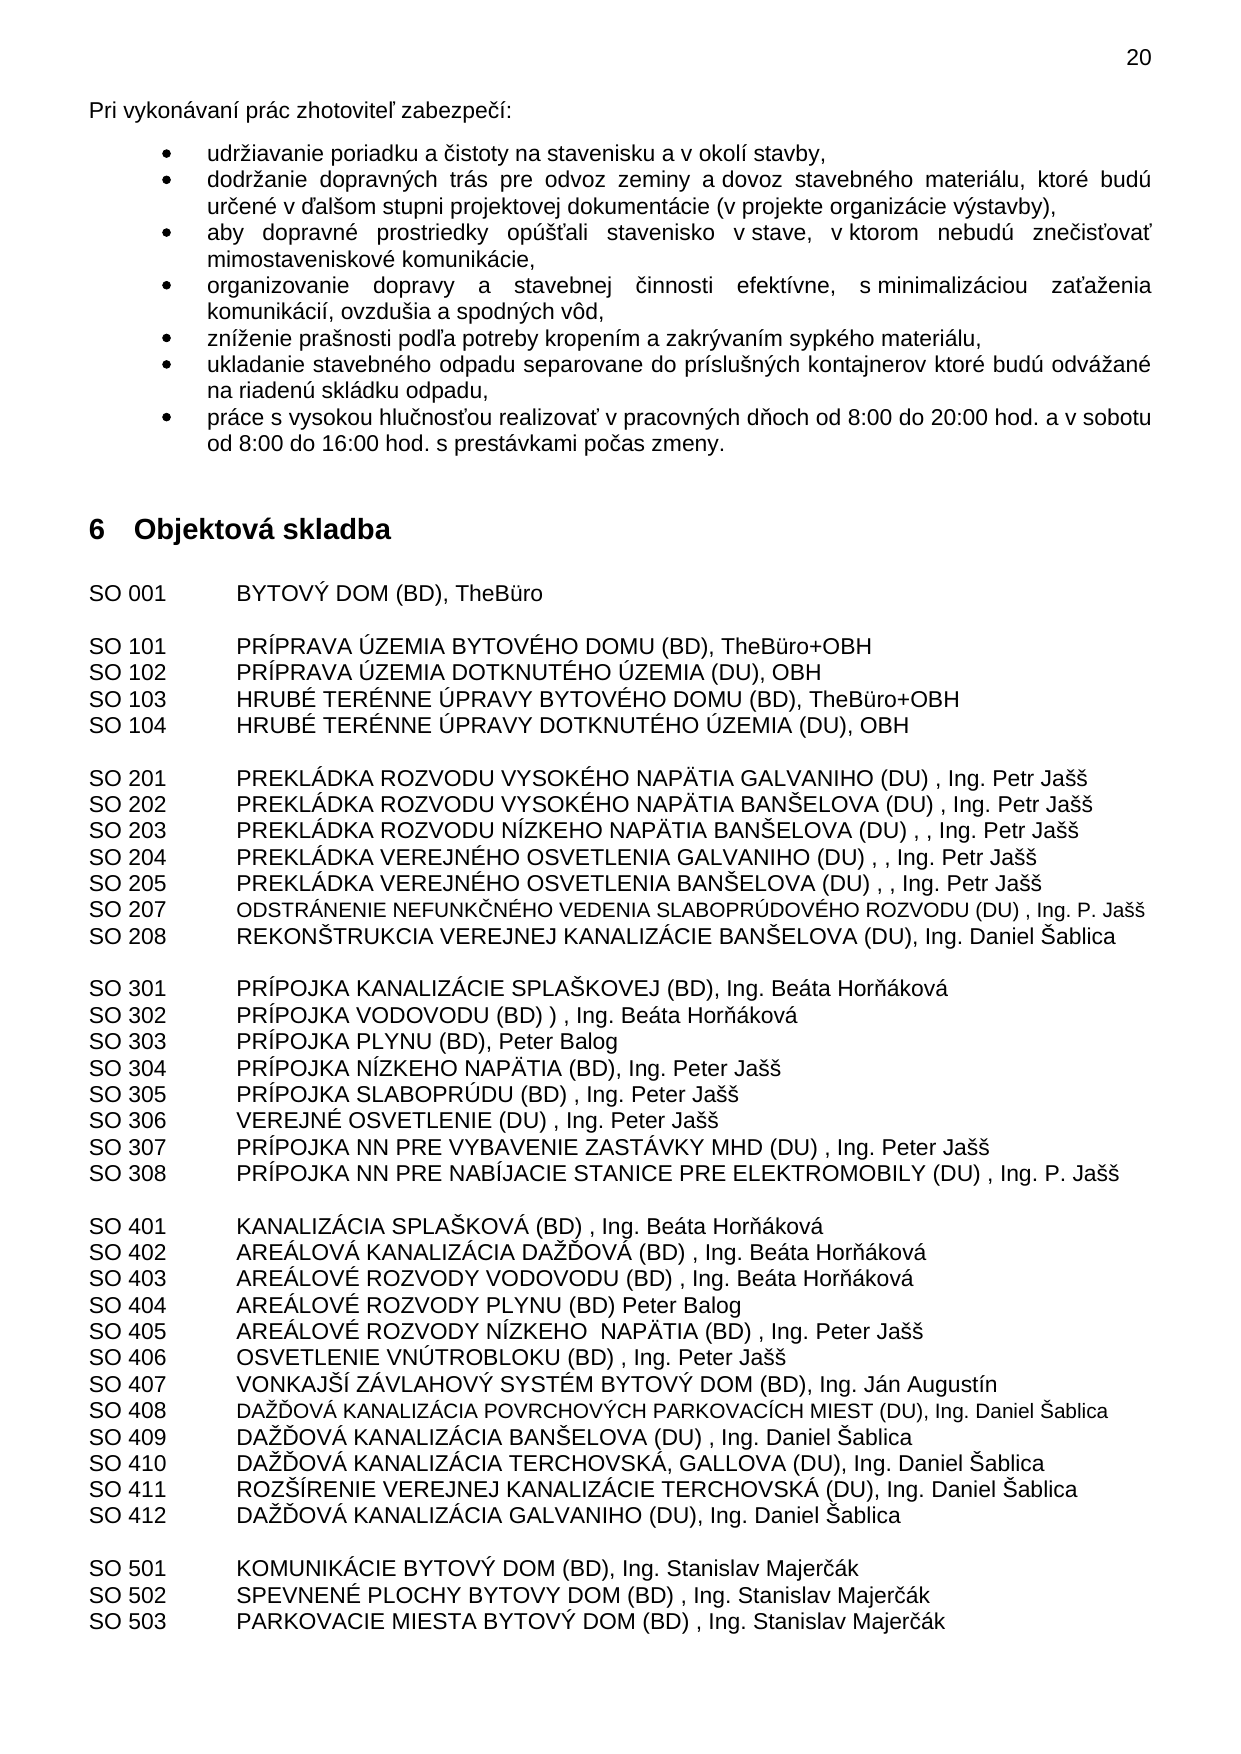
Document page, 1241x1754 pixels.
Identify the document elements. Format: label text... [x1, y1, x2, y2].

list dodržanie dopravných trás pre odvoz zeminy a dovoz stavebného materiálu, ktoré budú určené v ďalšom stupni projektovej dokumentácie (v projekte organizácie výstavby), [162, 166, 1152, 219]
text SO 204 PREKLÁDKA VEREJNÉHO OSVETLENIA GALVANIHO (DU) , , Ing. Petr Jašš [89, 844, 1152, 870]
text SO 408 DAŽĎOVÁ KANALIZÁCIA POVRCHOVÝCH PARKOVACÍCH MIEST (DU), Ing. Daniel Šablica [89, 1397, 1152, 1423]
text SO 301 PRÍPOJKA KANALIZÁCIE SPLAŠKOVEJ (BD), Ing. Beáta Horňáková [89, 975, 1152, 1002]
text SO 201 PREKLÁDKA ROZVODU VYSOKÉHO NAPÄTIA GALVANIHO (DU) , Ing. Petr Jašš [89, 764, 1152, 791]
list aby dopravné prostriedky opúšťali stavenisko v stave, v ktorom nebudú znečisťovať mimostaveniskové komunikácie, [162, 219, 1152, 272]
text SO 403 AREÁLOVÉ ROZVODY VODOVODU (BD) , Ing. Beáta Horňáková [89, 1265, 1152, 1292]
text SO 205 PREKLÁDKA VEREJNÉHO OSVETLENIA BANŠELOVA (DU) , , Ing. Petr Jašš [89, 870, 1152, 896]
text SO 306 VEREJNÉ OSVETLENIE (DU) , Ing. Peter Jašš [89, 1107, 1152, 1133]
text SO 303 PRÍPOJKA PLYNU (BD), Peter Balog [89, 1028, 1152, 1054]
text SO 103 HRUBÉ TERÉNNE ÚPRAVY BYTOVÉHO DOMU (BD), TheBüro+OBH [89, 686, 1152, 712]
text SO 001 BYTOVÝ DOM (BD), TheBüro [89, 580, 1152, 606]
text SO 208 REKONŠTRUKCIA VEREJNEJ KANALIZÁCIE BANŠELOVA (DU), Ing. Daniel Šablica [89, 923, 1152, 949]
text SO 405 AREÁLOVÉ ROZVODY NÍZKEHO NAPÄTIA (BD) , Ing. Peter Jašš [89, 1318, 1152, 1344]
text SO 202 PREKLÁDKA ROZVODU VYSOKÉHO NAPÄTIA BANŠELOVA (DU) , Ing. Petr Jašš [89, 791, 1152, 817]
list udržiavanie poriadku a čistoty na stavenisku a v okolí stavby, [162, 140, 1152, 166]
subtitle Objektová skladba [89, 512, 1152, 545]
text SO 502 SPEVNENÉ PLOCHY BYTOVY DOM (BD) , Ing. Stanislav Majerčák [89, 1582, 1152, 1608]
text SO 407 VONKAJŠÍ ZÁVLAHOVÝ SYSTÉM BYTOVÝ DOM (BD), Ing. Ján Augustín [89, 1371, 1152, 1397]
text SO 401 KANALIZÁCIA SPLAŠKOVÁ (BD) , Ing. Beáta Horňáková [89, 1213, 1152, 1239]
text SO 302 PRÍPOJKA VODOVODU (BD) ) , Ing. Beáta Horňáková [89, 1002, 1152, 1028]
text SO 409 DAŽĎOVÁ KANALIZÁCIA BANŠELOVA (DU) , Ing. Daniel Šablica [89, 1423, 1152, 1450]
text SO 207 ODSTRÁNENIE NEFUNKČNÉHO VEDENIA SLABOPRÚDOVÉHO ROZVODU (DU) , Ing. P. Jašš [89, 896, 1152, 923]
text SO 102 PRÍPRAVA ÚZEMIA DOTKNUTÉHO ÚZEMIA (DU), OBH [89, 659, 1152, 686]
text SO 412 DAŽĎOVÁ KANALIZÁCIA GALVANIHO (DU), Ing. Daniel Šablica [89, 1502, 1152, 1529]
text SO 308 PRÍPOJKA NN PRE NABÍJACIE STANICE PRE ELEKTROMOBILY (DU) , Ing. P. Jašš [89, 1160, 1152, 1186]
text SO 406 OSVETLENIE VNÚTROBLOKU (BD) , Ing. Peter Jašš [89, 1344, 1152, 1371]
text SO 104 HRUBÉ TERÉNNE ÚPRAVY DOTKNUTÉHO ÚZEMIA (DU), OBH [89, 712, 1152, 738]
text SO 501 KOMUNIKÁCIE BYTOVÝ DOM (BD), Ing. Stanislav Majerčák [89, 1555, 1152, 1582]
text SO 402 AREÁLOVÁ KANALIZÁCIA DAŽĎOVÁ (BD) , Ing. Beáta Horňáková [89, 1239, 1152, 1265]
list ukladanie stavebného odpadu separovane do príslušných kontajnerov ktoré budú odvážané na riadenú skládku odpadu, [162, 351, 1152, 404]
text SO 503 PARKOVACIE MIESTA BYTOVÝ DOM (BD) , Ing. Stanislav Majerčák [89, 1608, 1152, 1634]
text Pri vykonávaní prác zhotoviteľ zabezpečí: [89, 97, 1152, 123]
text SO 203 PREKLÁDKA ROZVODU NÍZKEHO NAPÄTIA BANŠELOVA (DU) , , Ing. Petr Jašš [89, 817, 1152, 844]
text SO 410 DAŽĎOVÁ KANALIZÁCIA TERCHOVSKÁ, GALLOVA (DU), Ing. Daniel Šablica [89, 1450, 1152, 1476]
text SO 101 PRÍPRAVA ÚZEMIA BYTOVÉHO DOMU (BD), TheBüro+OBH [89, 633, 1152, 659]
text SO 411 ROZŠÍRENIE VEREJNEJ KANALIZÁCIE TERCHOVSKÁ (DU), Ing. Daniel Šablica [89, 1476, 1152, 1502]
text SO 305 PRÍPOJKA SLABOPRÚDU (BD) , Ing. Peter Jašš [89, 1081, 1152, 1107]
list práce s vysokou hlučnosťou realizovať v pracovných dňoch od 8:00 do 20:00 hod. a v sobotu od 8:00 do 16:00 hod. s prestávkami počas zmeny. [162, 404, 1152, 456]
list organizovanie dopravy a stavebnej činnosti efektívne, s minimalizáciou zaťaženia komunikácií, ovzdušia a spodných vôd, [162, 272, 1152, 324]
list zníženie prašnosti podľa potreby kropením a zakrývaním sypkého materiálu, [162, 324, 1152, 351]
text SO 304 PRÍPOJKA NÍZKEHO NAPÄTIA (BD), Ing. Peter Jašš [89, 1054, 1152, 1081]
text SO 404 AREÁLOVÉ ROZVODY PLYNU (BD) Peter Balog [89, 1292, 1152, 1318]
text SO 307 PRÍPOJKA NN PRE VYBAVENIE ZASTÁVKY MHD (DU) , Ing. Peter Jašš [89, 1133, 1152, 1160]
